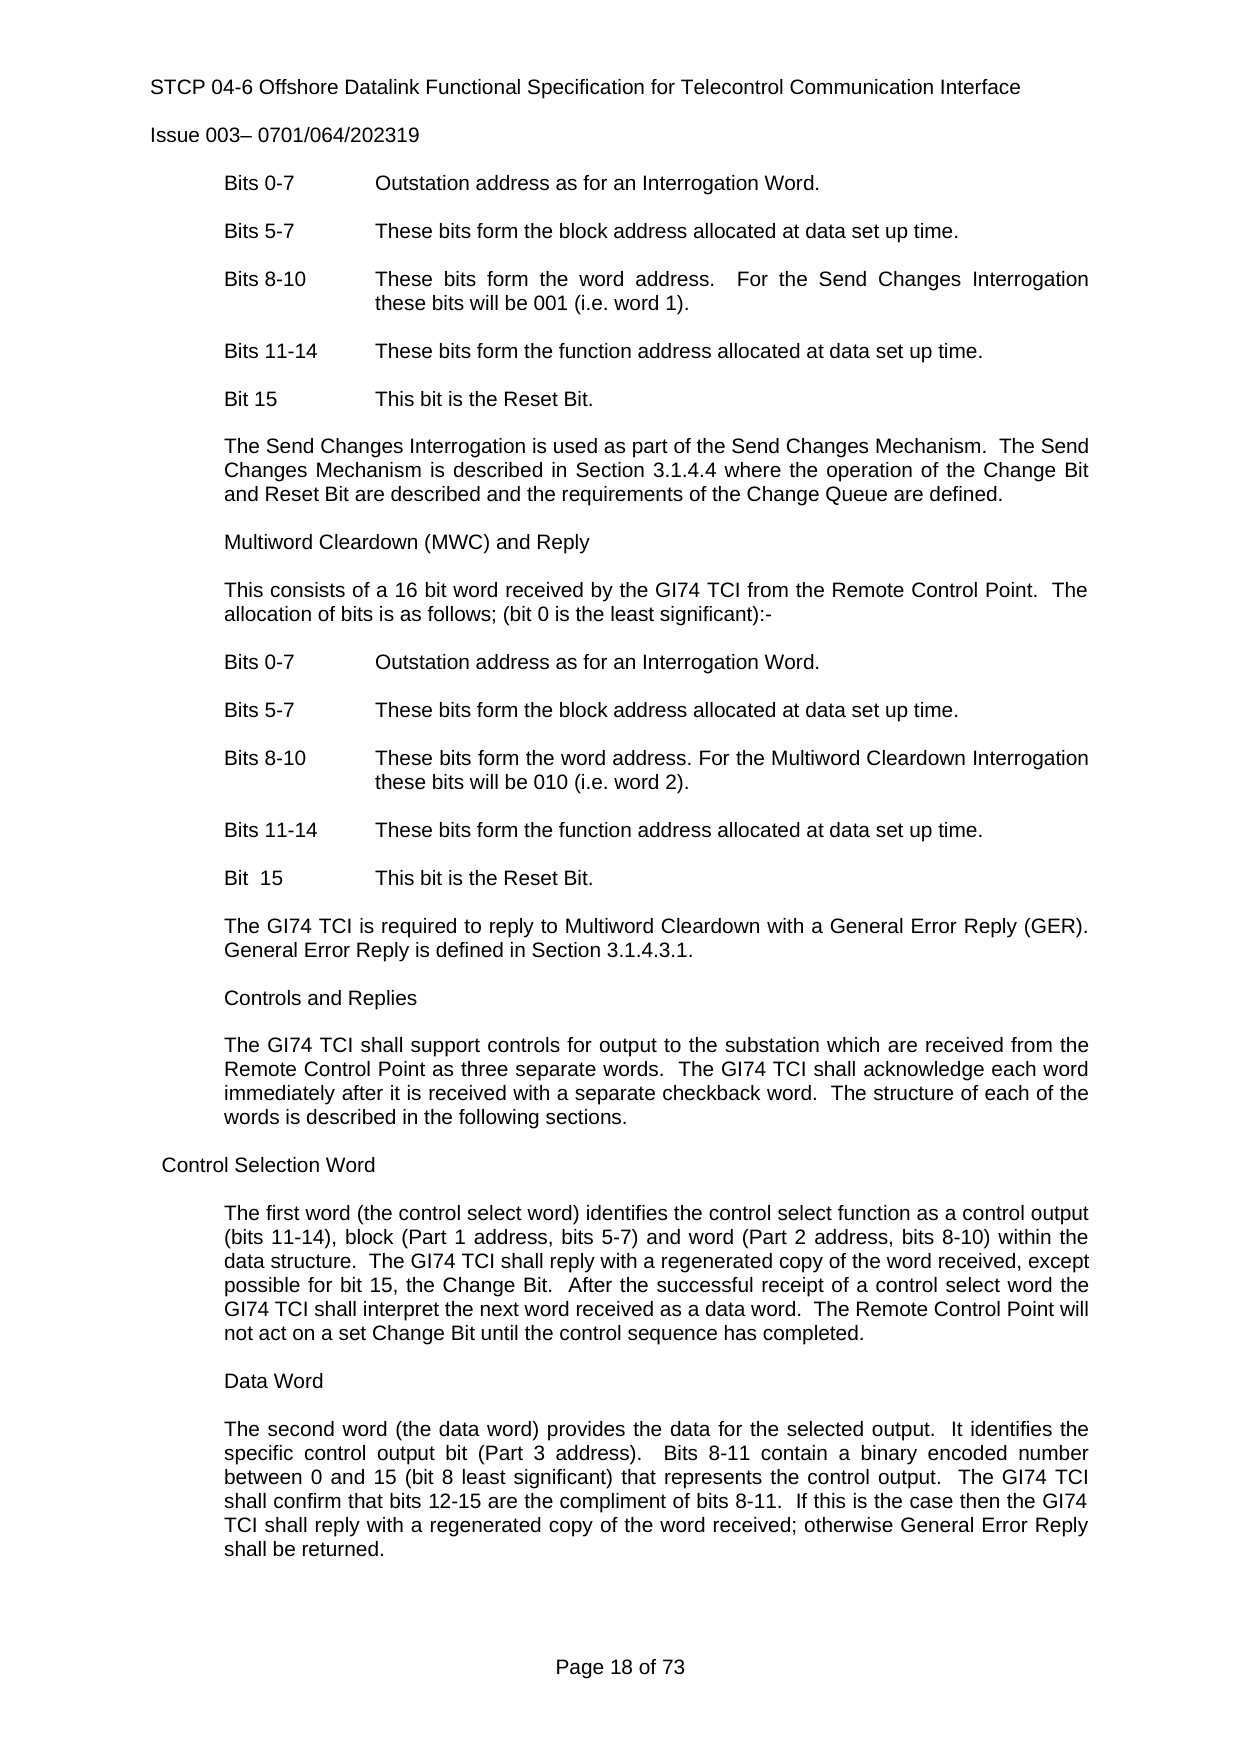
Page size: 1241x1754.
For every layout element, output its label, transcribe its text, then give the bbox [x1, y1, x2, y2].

text Bit 15 This bit is the Reset Bit. [150, 386, 1090, 410]
text The Send Changes Interrogation is used as part of the Send Changes Mechanism. The Send Changes Mechanism is described in Section 3.1.4.4 where the operation of the Change Bit and Reset Bit are described and the requirements of the Change Queue are defined. [150, 434, 1090, 506]
text Controls and Replies [150, 985, 1090, 1009]
text The first word (the control select word) identifies the control select function as a control output (bits 11-14), block (Part 1 address, bits 5-7) and word (Part 2 address, bits 8-10) within the data structure. The GI74 TCI shall reply with a regenerated copy of the word received, except possible for bit 15, the Change Bit. After the successful receipt of a control select word the GI74 TCI shall interpret the next word received as a data word. The Remote Control Point will not act on a set Change Bit until the control sequence has completed. [150, 1201, 1090, 1345]
text The second word (the data word) provides the data for the selected output. It identifies the specific control output bit (Part 3 address). Bits 8-11 contain a binary encoded number between 0 and 15 (bit 8 least significant) that represents the control output. The GI74 TCI shall confirm that bits 12-15 are the compliment of bits 8-11. If this is the case then the GI74 TCI shall reply with a regenerated copy of the word received; otherwise General Error Reply shall be returned. [150, 1417, 1090, 1560]
text Bits 11-14 These bits form the function address allocated at data set up time. [150, 338, 1090, 362]
text The GI74 TCI is required to reply to Multiword Cleardown with a General Error Reply (GER). General Error Reply is defined in Section 3.1.4.3.1. [150, 913, 1090, 961]
text The GI74 TCI shall support controls for output to the substation which are received from the Remote Control Point as three separate words. The GI74 TCI shall acknowledge each word immediately after it is received with a separate checkback word. The structure of each of the words is described in the following sections. [150, 1033, 1090, 1129]
text Bits 0-7 Outstation address as for an Interrogation Word. [150, 650, 1090, 674]
text Bit 15 This bit is the Reset Bit. [150, 866, 1090, 889]
text Bits 5-7 These bits form the block address allocated at data set up time. [150, 698, 1090, 722]
text This consists of a 16 bit word received by the GI74 TCI from the Remote Control Point. The allocation of bits is as follows; (bit 0 is the least significant):- [150, 578, 1090, 626]
text Multiword Cleardown (MWC) and Reply [150, 530, 1090, 554]
text Bits 5-7 These bits form the block address allocated at data set up time. [150, 219, 1090, 243]
text Data Word [150, 1369, 1090, 1393]
text Bits 0-7 Outstation address as for an Interrogation Word. [150, 171, 1090, 195]
text Bits 8-10 These bits form the word address. For the Send Changes Interrogation these bits will be 001 (i.e. word 1). [150, 267, 1090, 314]
text Bits 11-14 These bits form the function address allocated at data set up time. [150, 818, 1090, 842]
text Control Selection Word [150, 1153, 1090, 1177]
text Bits 8-10 These bits form the word address. For the Multiword Cleardown Interrogation these bits will be 010 (i.e. word 2). [150, 746, 1090, 794]
